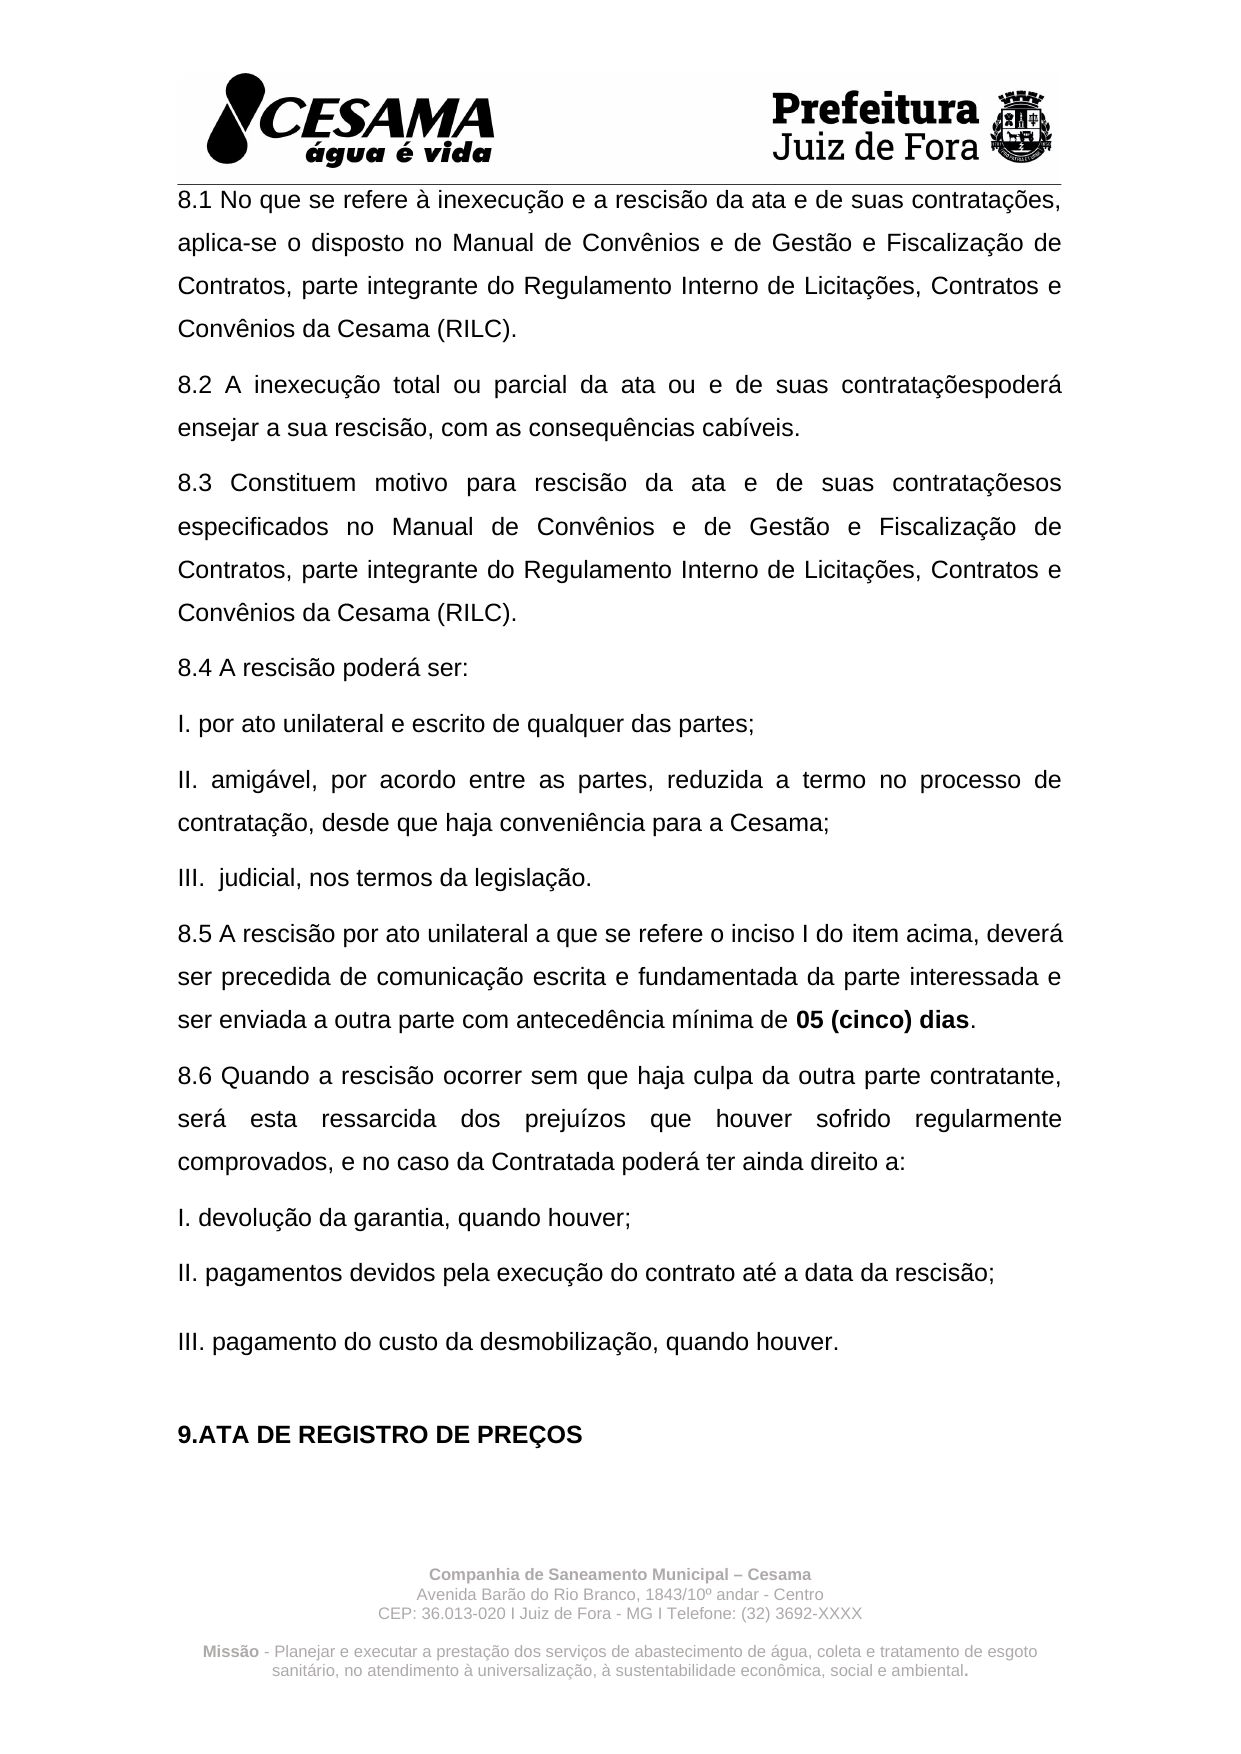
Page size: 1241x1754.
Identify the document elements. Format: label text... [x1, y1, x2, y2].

text 8.1 No que se refere à inexecução e a rescisão da ata e de suas contratações, aplica-se o disposto no Manual de Convênios e de Gestão e Fiscalização de Contratos, parte integrante do Regulamento Interno de Licitações, Contratos e Convênios da Cesama (RILC). [177, 185, 1063, 343]
text 9.ATA DE REGISTRO DE PREÇOS [177, 1420, 1063, 1448]
text II. pagamentos devidos pela execução do contrato até a data da rescisão; [177, 1258, 1063, 1287]
text 8.4 A rescisão poderá ser: [177, 653, 1063, 682]
text III. judicial, nos termos da legislação. [177, 863, 1063, 892]
text 8.5 A rescisão por ato unilateral a que se refere o inciso I do item acima, deverá ser precedida de comunicação escrita e fundamentada da parte interessada e ser enviada a outra parte com antecedência mínima de 05 (cinco) dias. [177, 919, 1063, 1034]
text II. amigável, por acordo entre as partes, reduzida a termo no processo de contratação, desde que haja conveniência para a Cesama; [177, 765, 1063, 837]
text 8.6 Quando a rescisão ocorrer sem que haja culpa da outra parte contratante, será esta ressarcida dos prejuízos que houver sofrido regularmente comprovados, e no caso da Contratada poderá ter ainda direito a: [177, 1061, 1063, 1176]
text 8.2 A inexecução total ou parcial da ata ou e de suas contrataçõespoderá ensejar a sua rescisão, com as consequências cabíveis. [177, 370, 1063, 442]
picture [177, 73, 1062, 185]
text III. pagamento do custo da desmobilização, quando houver. [177, 1327, 1063, 1355]
text 8.3 Constituem motivo para rescisão da ata e de suas contrataçõesos especificados no Manual de Convênios e de Gestão e Fiscalização de Contratos, parte integrante do Regulamento Interno de Licitações, Contratos e Convênios da Cesama (RILC). [177, 468, 1063, 627]
text I. por ato unilateral e escrito de qualquer das partes; [177, 709, 1063, 738]
text I. devolução da garantia, quando houver; [177, 1203, 1063, 1232]
